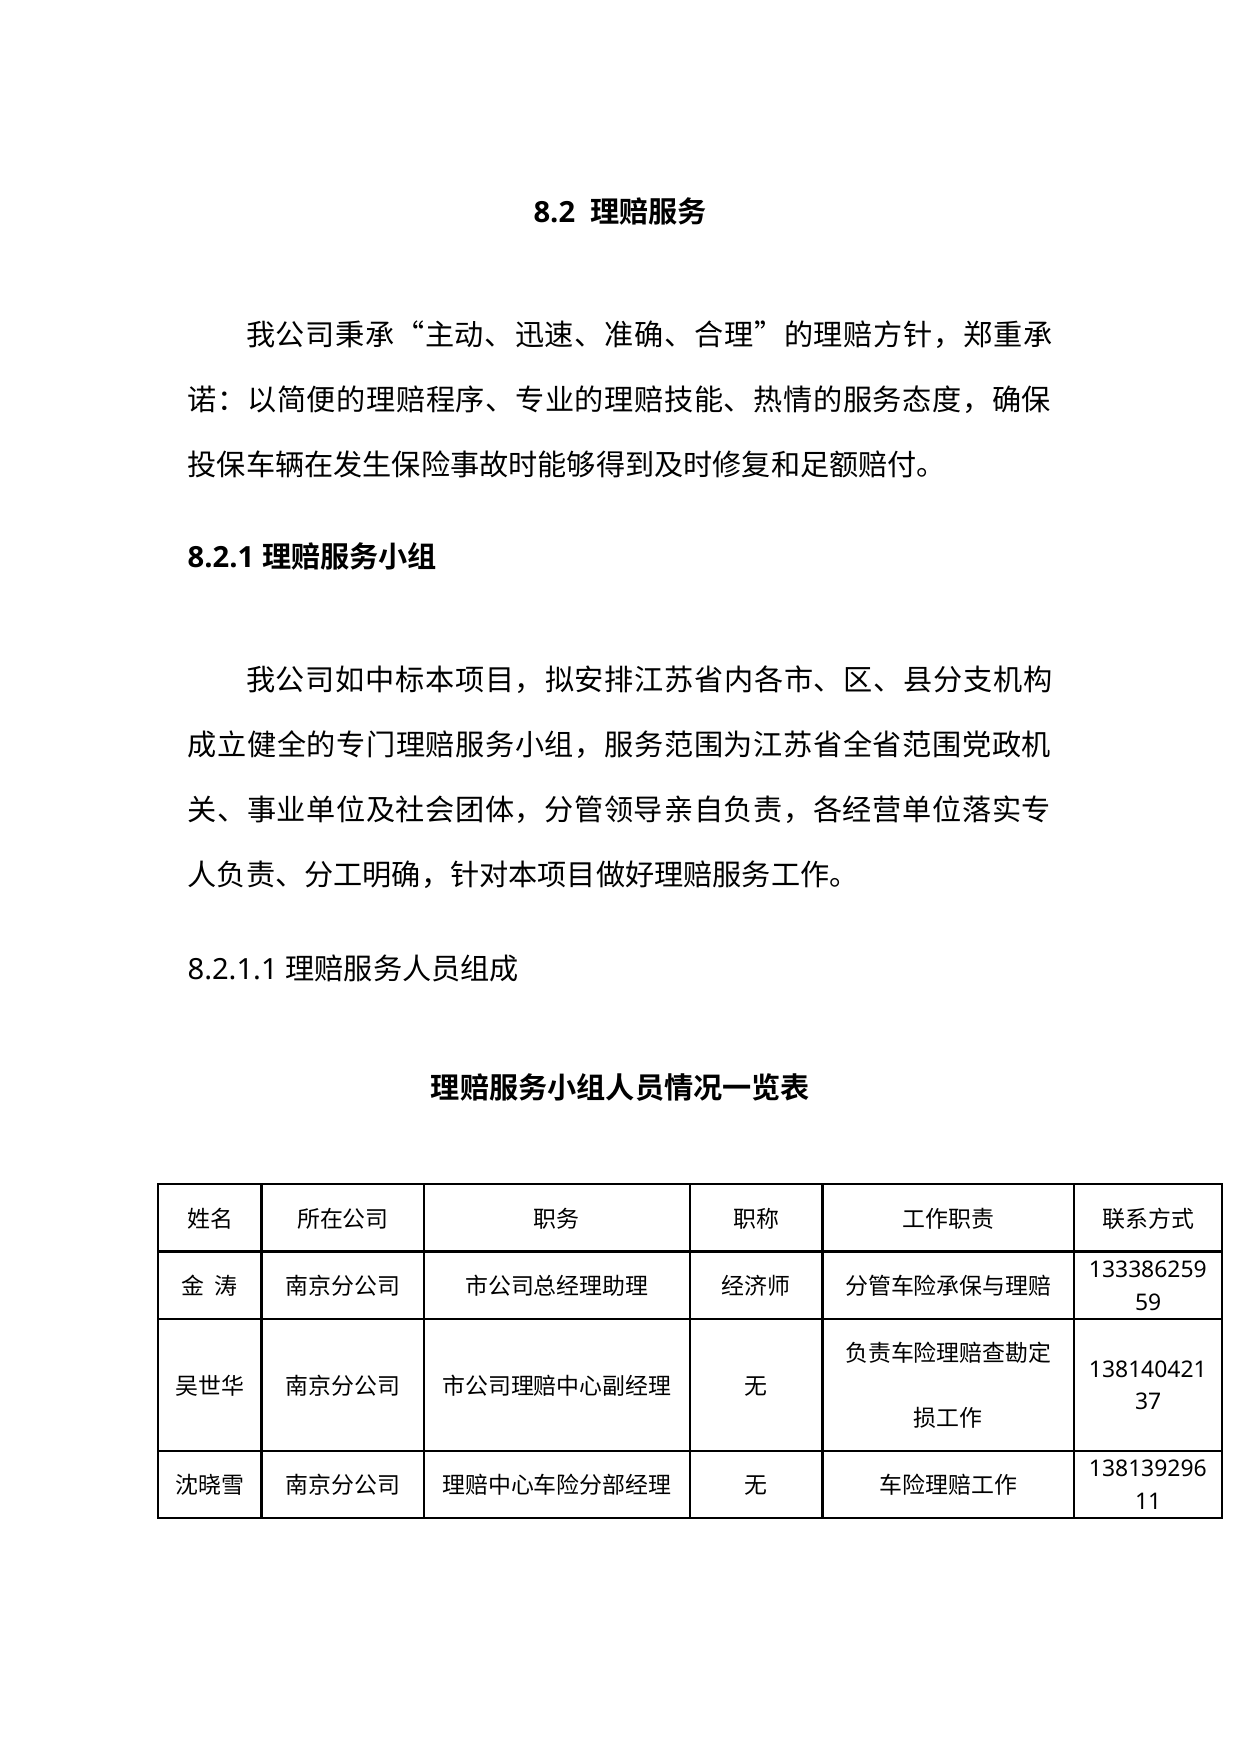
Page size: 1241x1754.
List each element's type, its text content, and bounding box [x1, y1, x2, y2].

table_header 职称 [691, 1185, 821, 1250]
text 我公司如中标本项目，拟安排江苏省内各市、区、县分支机构成立健全的专门理赔服务小组，服务范围为江苏省全省范围党政机关、事业单位及社会团体，分管领导亲自负责，各经营单位落实专人负责、分工明确，针对本项目做好理赔服务工作。 [187, 645, 1053, 905]
table_header 联系方式 [1075, 1185, 1221, 1250]
table_cell 南京分公司 [263, 1320, 423, 1449]
table_cell 经济师 [691, 1253, 821, 1317]
table_cell 南京分公司 [263, 1253, 423, 1317]
table_cell 13813929611 [1075, 1452, 1221, 1517]
table_cell 市公司总经理助理 [425, 1253, 689, 1317]
subtitle 8.2 理赔服务 [187, 177, 1053, 242]
table_cell 市公司理赔中心副经理 [425, 1320, 689, 1449]
table_header 所在公司 [263, 1185, 423, 1250]
subtitle 8.2.1 理赔服务小组 [187, 522, 1053, 587]
subtitle 8.2.1.1 理赔服务人员组成 [187, 934, 1053, 999]
table_cell 吴世华 [159, 1320, 260, 1449]
table_cell 南京分公司 [263, 1452, 423, 1517]
table_cell 理赔中心车险分部经理室成员 [425, 1452, 689, 1517]
table_header 职务 [425, 1185, 689, 1250]
text 理赔服务小组人员情况一览表 [187, 1053, 1053, 1118]
table_cell 负责车险理赔查勘定损工作 [824, 1320, 1073, 1449]
text 我公司秉承“主动、迅速、准确、合理”的理赔方针，郑重承诺：以简便的理赔程序、专业的理赔技能、热情的服务态度，确保投保车辆在发生保险事故时能够得到及时修复和足额赔付。 [187, 300, 1053, 495]
table_cell 沈晓雪 [159, 1452, 260, 1517]
table_header 姓名 [159, 1185, 260, 1250]
table_cell 分管车险承保与理赔 [824, 1253, 1073, 1317]
table_cell 无 [691, 1452, 821, 1517]
table_header 工作职责 [824, 1185, 1073, 1250]
table_cell 13814042137 [1075, 1320, 1221, 1449]
table_cell 无 [691, 1320, 821, 1449]
table_cell 13338625959 [1075, 1253, 1221, 1317]
table_cell 金 涛 [159, 1253, 260, 1317]
table_cell 车险理赔工作 [824, 1452, 1073, 1517]
